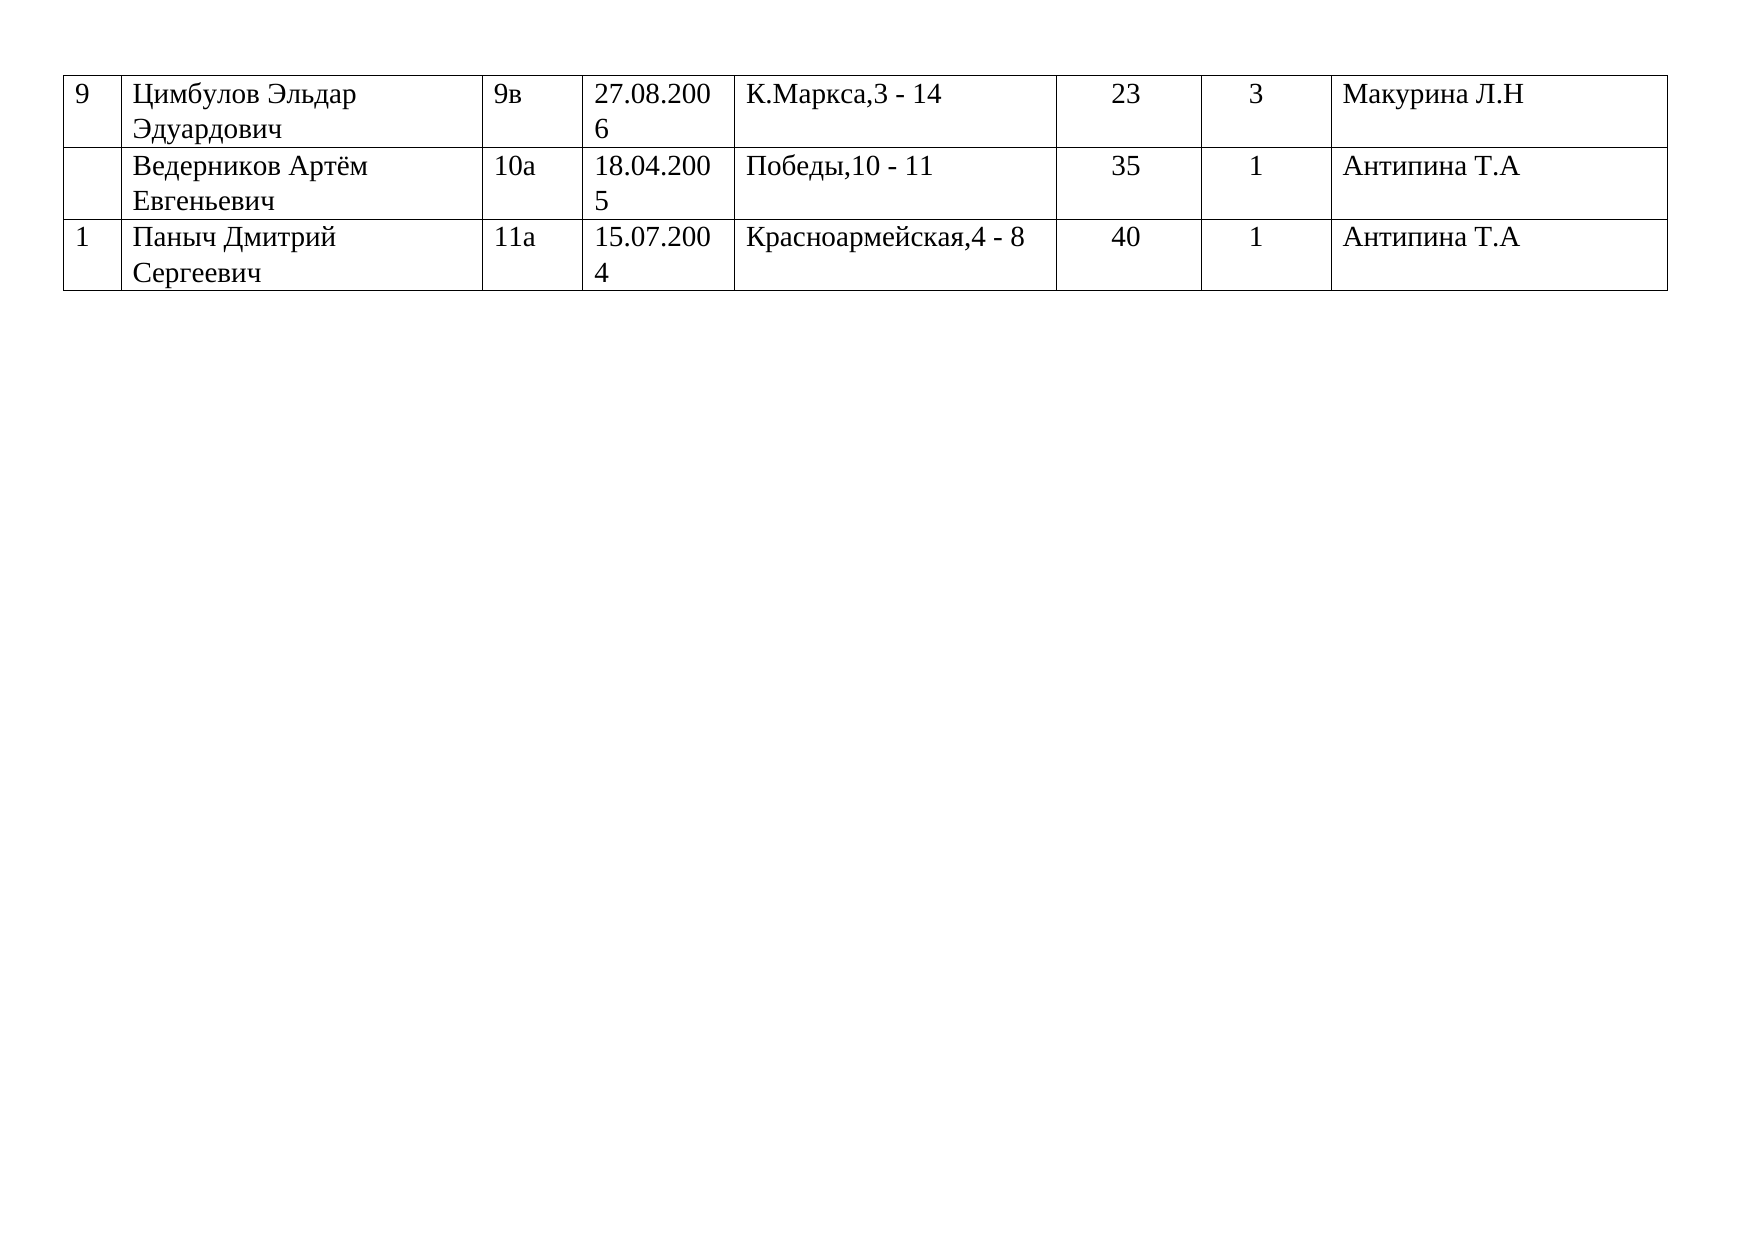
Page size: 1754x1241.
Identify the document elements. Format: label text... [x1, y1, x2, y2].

table_cell 9 [64, 76, 121, 147]
table_cell 10а [483, 148, 582, 218]
table_cell 1 [1202, 220, 1331, 290]
table_cell 40 [1057, 220, 1201, 290]
table_cell 27.08.2006 [583, 76, 734, 147]
table_cell 9в [483, 76, 582, 147]
table_cell 18.04.2005 [583, 148, 734, 218]
table_cell Цимбулов Эльдар Эдуардович [122, 76, 482, 147]
table_cell Антипина Т.А [1332, 148, 1667, 218]
table_cell 3 [1202, 76, 1331, 147]
table_cell 35 [1057, 148, 1201, 218]
table_cell 1 [1202, 148, 1331, 218]
table_cell 23 [1057, 76, 1201, 147]
table_cell 1 [64, 220, 121, 290]
table_cell Красноармейская,4 - 8 [735, 220, 1056, 290]
table_cell Антипина Т.А [1332, 220, 1667, 290]
table_cell Паныч Дмитрий Сергеевич [122, 220, 482, 290]
table_cell Победы,10 - 11 [735, 148, 1056, 218]
table_cell [64, 148, 121, 218]
table_cell 15.07.2004 [583, 220, 734, 290]
table_cell Ведерников Артём Евгеньевич [122, 148, 482, 218]
table_cell Макурина Л.Н [1332, 76, 1667, 147]
table_cell К.Маркса,3 - 14 [735, 76, 1056, 147]
table_cell 11а [483, 220, 582, 290]
